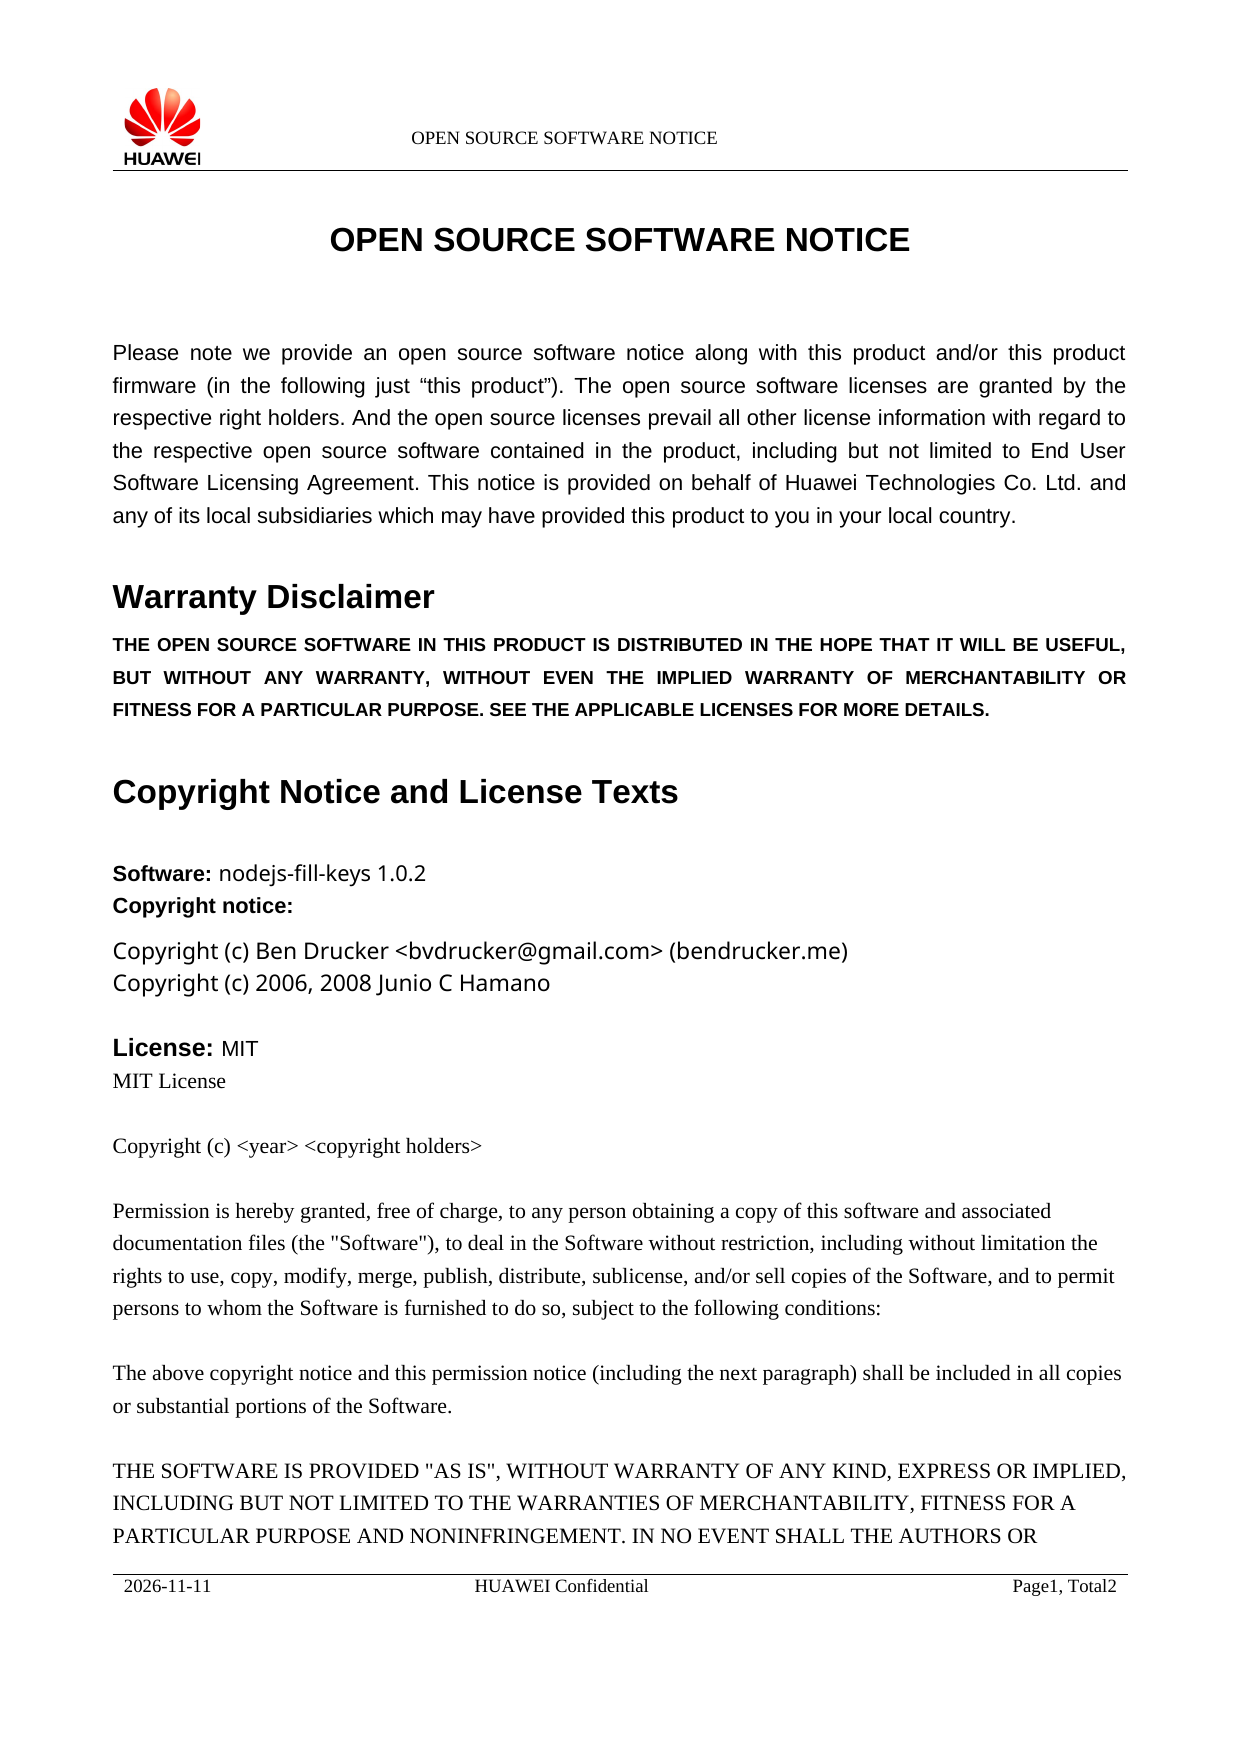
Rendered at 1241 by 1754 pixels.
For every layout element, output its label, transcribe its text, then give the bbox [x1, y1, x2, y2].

picture [124, 88, 201, 165]
text License: MIT [112, 1031, 1128, 1064]
text Copyright (c) Ben Drucker <bvdrucker@gmail.com> (bendrucker.me) Copyright (c) 2006, 2008 Junio C Hamano [112, 934, 1128, 1031]
text Please note we provide an open source software notice along with this product and/or this product firmware (in the following just “this product”). The open source software licenses are granted by the respective right holders. And the open source licenses prevail all other license information with regard to the respective open source software contained in the product, including but not limited to End User Software Licensing Agreement. This notice is provided on behalf of Huawei Technologies Co. Ltd. and any of its local subsidiaries which may have provided this product to you in your local country. [112, 336, 1128, 531]
text Copyright notice: [112, 889, 1128, 921]
text The open source software in this product is distributed in the hope that it will be useful, but WITHOUT ANY WARRANTY, without even the implied warranty of MERCHANTABILITY or FITNESS FOR A PARTICULAR PURPOSE. See the applicable licenses for more details. [112, 629, 1128, 726]
text OPEN SOURCE SOFTWARE NOTICE [112, 206, 1128, 271]
text Warranty Disclaimer [112, 564, 1128, 629]
text Copyright Notice and License Texts [112, 759, 1128, 824]
title Software: nodejs-fill-keys 1.0.2 [112, 856, 1128, 889]
